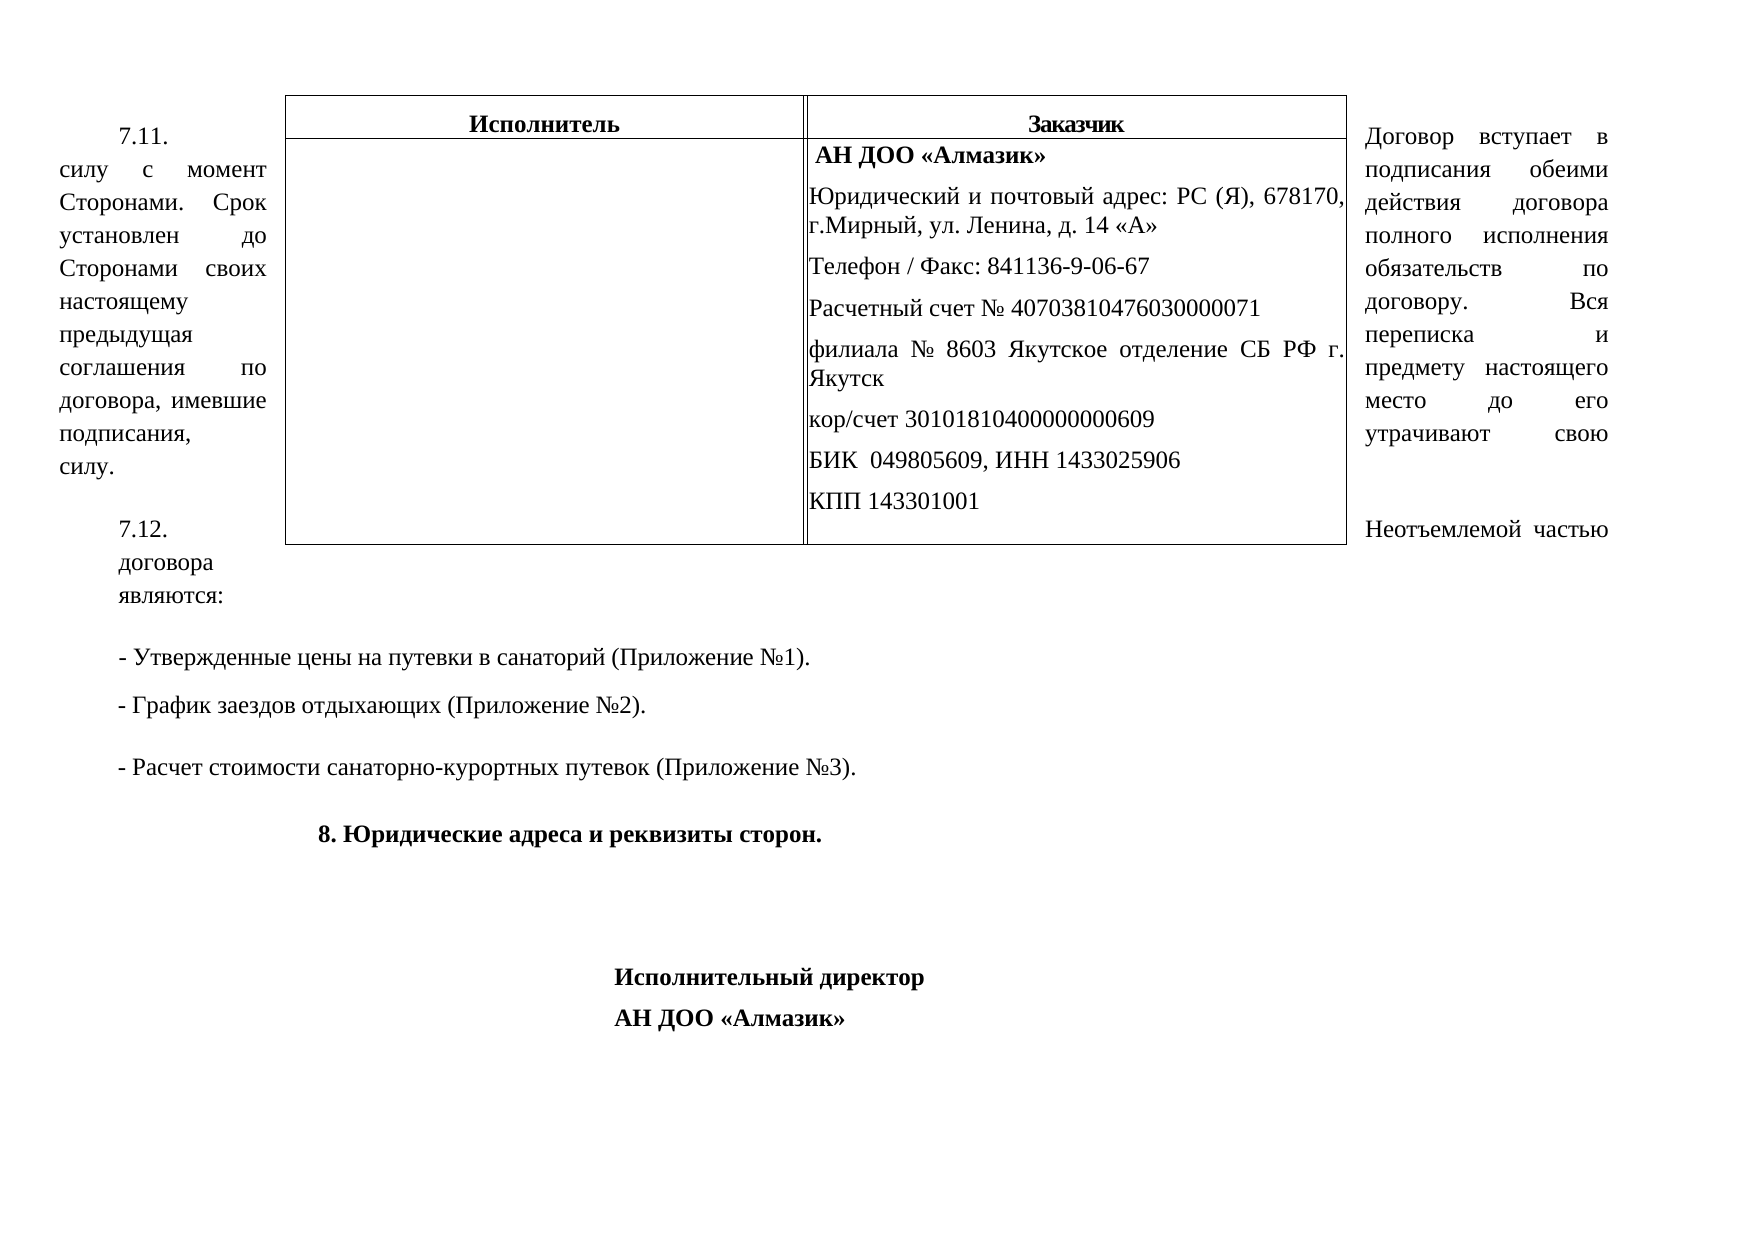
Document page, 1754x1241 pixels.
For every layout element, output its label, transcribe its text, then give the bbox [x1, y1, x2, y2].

table_cell АН ДОО «Алмазик» Юридический и почтовый адрес: РС (Я), 678170, г.Мирный, ул. Ленина, д. 14 «А» Телефон / Факс: 841136-9-06-67 Расчетный счет № 40703810476030000071 филиала № 8603 Якутское отделение СБ РФ г. Якутск кор/счет 30101810400000000609 БИК 049805609, ИНН 1433025906 КПП 143301001 [808, 139, 1346, 544]
list Неотъемлемой частью договора являются: [118, 511, 1608, 610]
list График заездов отдыхающих (Приложение №2). [118, 687, 1608, 720]
table_cell [286, 139, 803, 544]
table_header Исполнитель [286, 96, 803, 138]
text 8. Юридические адреса и реквизиты сторон. [318, 819, 1636, 848]
list Договор вступает в силу с момент подписания обеими Сторонами. Срок действия договора установлен до полного исполнения Сторонами своих обязательств по настоящему договору. Вся предыдущая переписка и соглашения по предмету настоящего договора, имевшие место до его подписания, утрачивают свою силу. [1347, 118, 1608, 481]
text - Утвержденные цены на путевки в санаторий (Приложение №1). [118, 639, 1608, 672]
list Договор вступает в силу с момент подписания обеими Сторонами. Срок действия договора установлен до полного исполнения Сторонами своих обязательств по настоящему договору. Вся предыдущая переписка и соглашения по предмету настоящего договора, имевшие место до его подписания, утрачивают свою силу. [59, 118, 285, 481]
list Расчет стоимости санаторно-курортных путевок (Приложение №3). [118, 749, 1608, 782]
table_header Заказчик [808, 96, 1346, 138]
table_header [59, 950, 1104, 1073]
